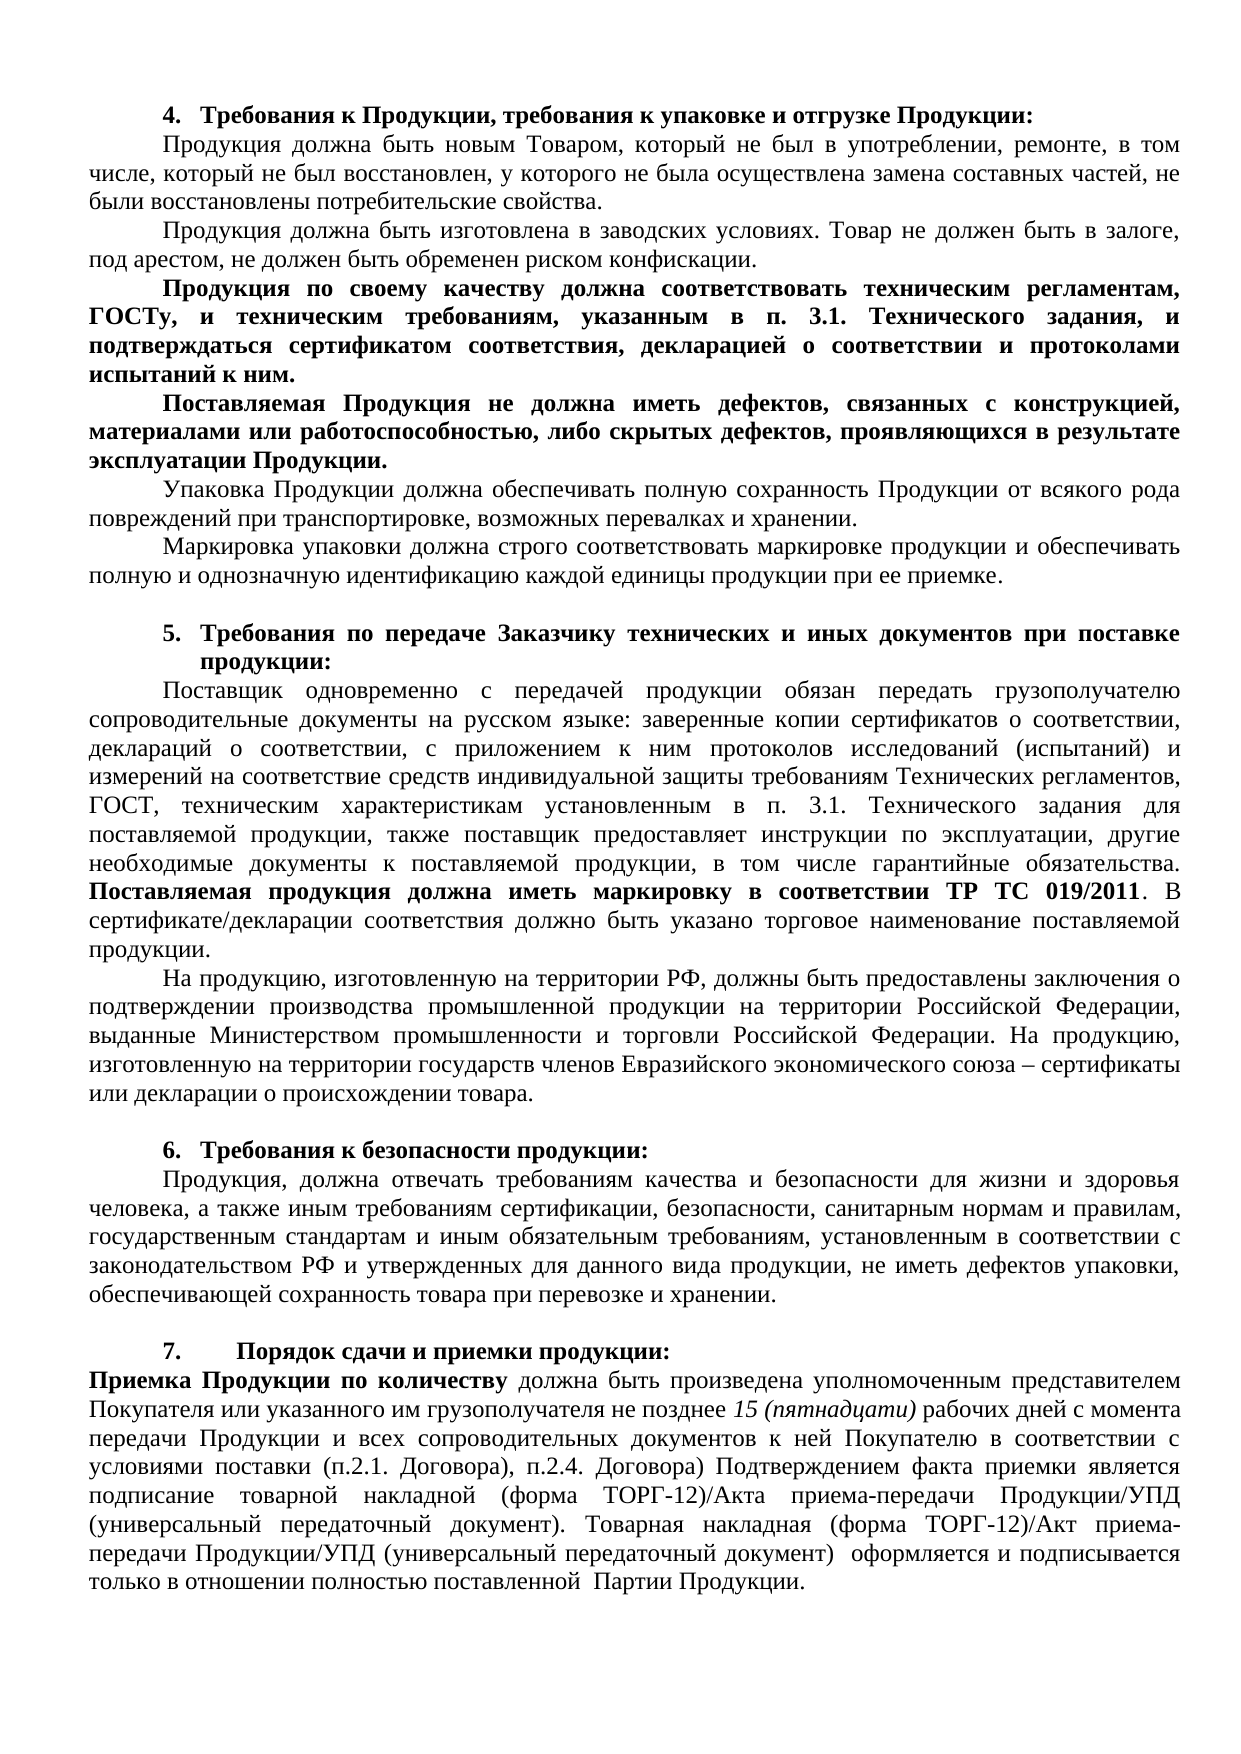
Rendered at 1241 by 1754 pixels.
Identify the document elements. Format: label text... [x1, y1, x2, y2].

text Продукция должна быть новым Товаром, который не был в употреблении, ремонте, в том числе, который не был восстановлен, у которого не была осуществлена замена составных частей, не были восстановлены потребительские свойства. [89, 129, 1181, 215]
list Порядок сдачи и приемки продукции: [89, 1336, 1181, 1365]
text Маркировка упаковки должна строго соответствовать маркировке продукции и обеспечивать полную и однозначную идентификацию каждой единицы продукции при ее приемке. [89, 531, 1181, 589]
text Продукция по своему качеству должна соответствовать техническим регламентам, ГОСТу, и техническим требованиям, указанным в п. 3.1. Технического задания, и подтверждаться сертификатом соответствия, декларацией о соответствии и протоколами испытаний к ним. [89, 273, 1181, 388]
text Поставляемая Продукция не должна иметь дефектов, связанных с конструкцией, материалами или работоспособностью, либо скрытых дефектов, проявляющихся в результате эксплуатации Продукции. [89, 388, 1181, 474]
list Требования по передаче Заказчику технических и иных документов при поставке продукции: [162, 618, 1181, 675]
text Упаковка Продукции должна обеспечивать полную сохранность Продукции от всякого рода повреждений при транспортировке, возможных перевалках и хранении. [89, 474, 1181, 531]
list Требования к безопасности продукции: [162, 1135, 1181, 1164]
text Приемка Продукции по количеству должна быть произведена уполномоченным представителем Покупателя или указанного им грузополучателя не позднее 15 (пятнадцати) рабочих дней с момента передачи Продукции и всех сопроводительных документов к ней Покупателю в соответствии с условиями поставки (п.2.1. Договора), п.2.4. Договора) Подтверждением факта приемки является подписание товарной накладной (форма ТОРГ-12)/Акта приема-передачи Продукции/УПД (универсальный передаточный документ). Товарная накладная (форма ТОРГ-12)/Акт приема-передачи Продукции/УПД (универсальный передаточный документ) оформляется и подписывается только в отношении полностью поставленной Партии Продукции. [89, 1365, 1181, 1595]
list Требования к Продукции, требования к упаковке и отгрузке Продукции: [162, 100, 1181, 129]
text Поставщик одновременно с передачей продукции обязан передать грузополучателю сопроводительные документы на русском языке: заверенные копии сертификатов о соответствии, деклараций о соответствии, с приложением к ним протоколов исследований (испытаний) и измерений на соответствие средств индивидуальной защиты требованиям Технических регламентов, ГОСТ, техническим характеристикам установленным в п. 3.1. Технического задания для поставляемой продукции, также поставщик предоставляет инструкции по эксплуатации, другие необходимые документы к поставляемой продукции, в том числе гарантийные обязательства. Поставляемая продукция должна иметь маркировку в соответствии ТР ТС 019/2011. В сертификате/декларации соответствия должно быть указано торговое наименование поставляемой продукции. [89, 675, 1181, 963]
text На продукцию, изготовленную на территории РФ, должны быть предоставлены заключения о подтверждении производства промышленной продукции на территории Российской Федерации, выданные Министерством промышленности и торговли Российской Федерации. На продукцию, изготовленную на территории государств членов Евразийского экономического союза – сертификаты или декларации о происхождении товара. [89, 963, 1181, 1106]
text Продукция, должна отвечать требованиям качества и безопасности для жизни и здоровья человека, а также иным требованиям сертификации, безопасности, санитарным нормам и правилам, государственным стандартам и иным обязательным требованиям, установленным в соответствии с законодательством РФ и утвержденных для данного вида продукции, не иметь дефектов упаковки, обеспечивающей сохранность товара при перевозке и хранении. [89, 1164, 1181, 1308]
text Продукция должна быть изготовлена в заводских условиях. Товар не должен быть в залоге, под арестом, не должен быть обременен риском конфискации. [89, 215, 1181, 273]
